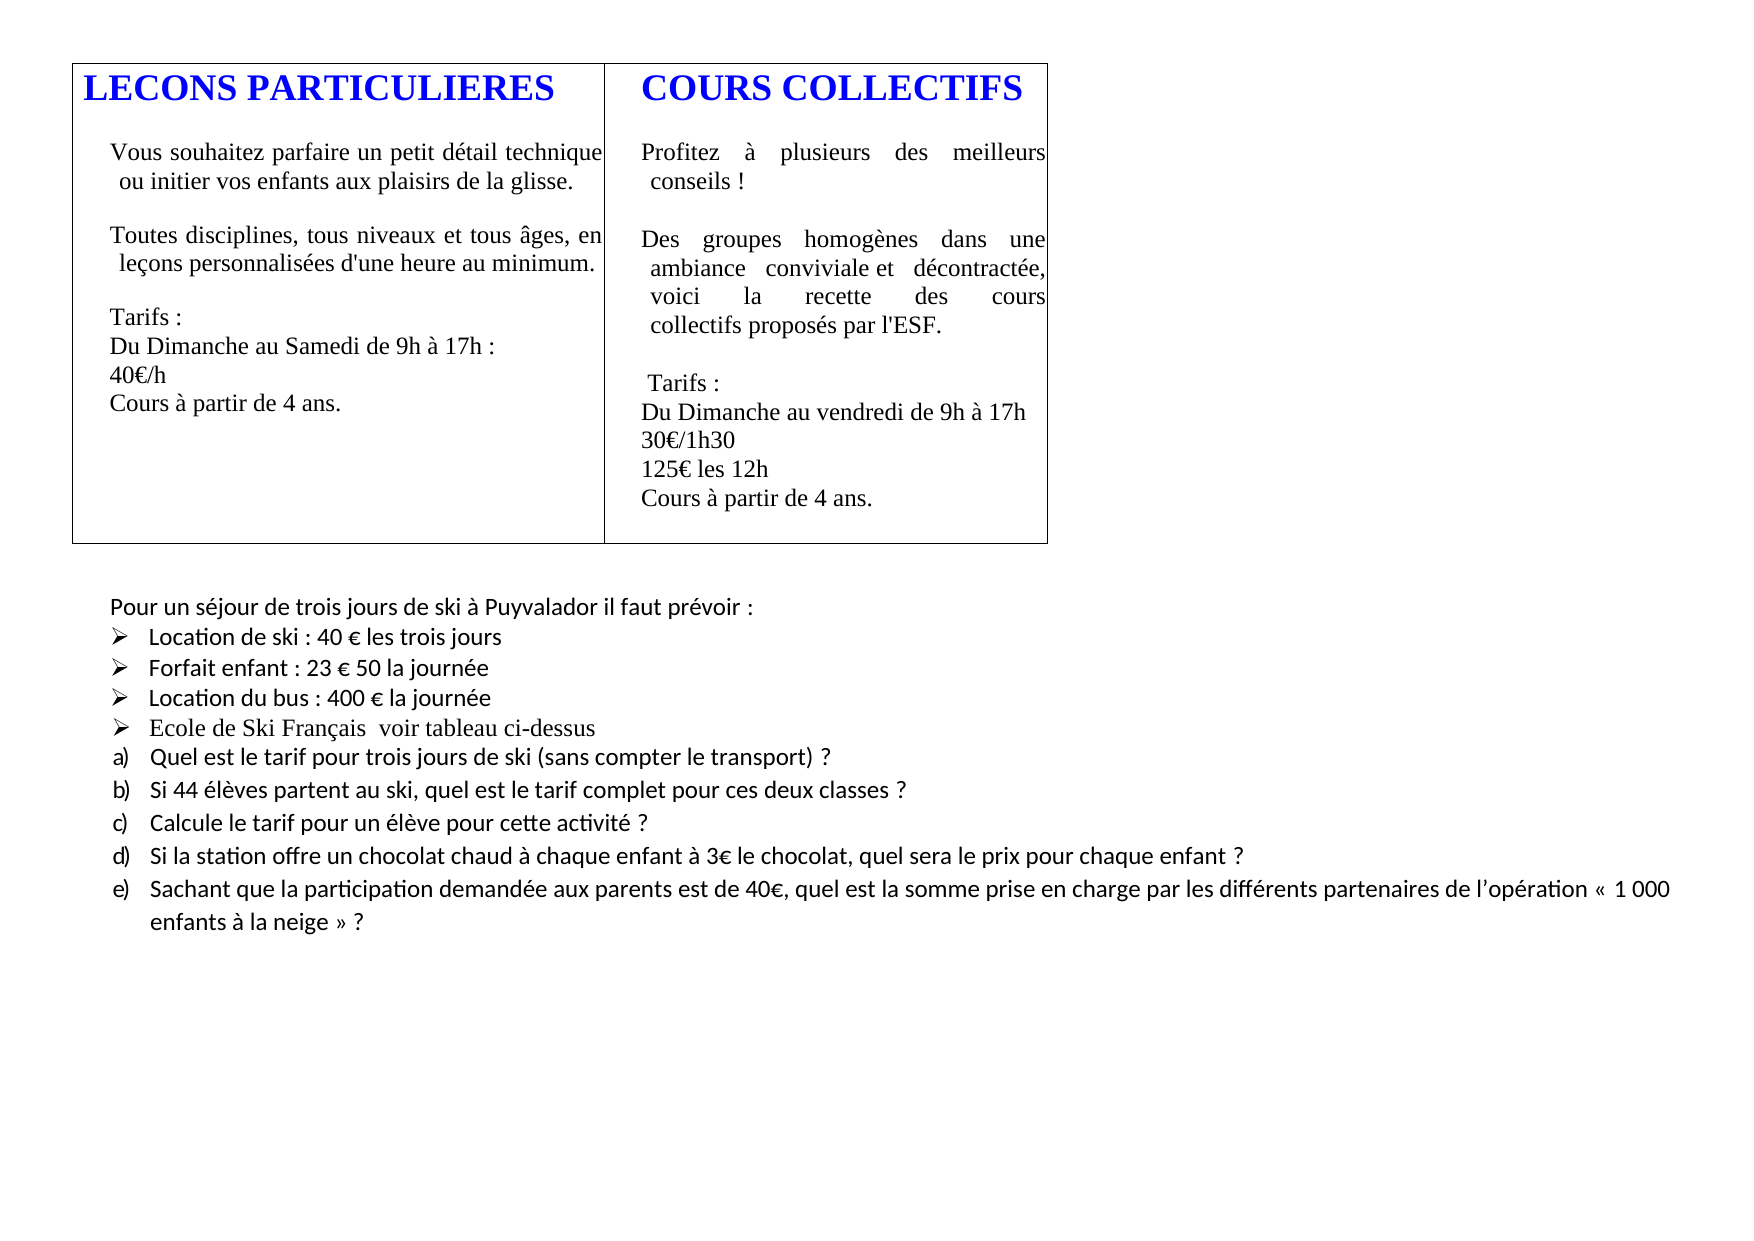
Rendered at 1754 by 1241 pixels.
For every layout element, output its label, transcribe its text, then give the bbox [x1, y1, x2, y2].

text Pour un séjour de trois jours de ski à Puyvalador il faut prévoir : [110, 591, 1679, 621]
table_header LECONS PARTICULIERES Vous souhaitez parfaire un petit détail technique ou initier vos enfants aux plaisirs de la glisse. Toutes disciplines, tous niveaux et tous âges, en leçons personnalisées d'une heure au minimum. Tarifs : Du Dimanche au Samedi de 9h à 17h : 40€/h Cours à partir de 4 ans. [73, 64, 604, 543]
list Ecole de Ski Français voir tableau ci-dessus [111, 713, 1679, 741]
table_header COURS COLLECTIFS Profitez à plusieurs des meilleurs conseils ! Des groupes homogènes dans une ambiance conviviale et décontractée, voici la recette des cours collectifs proposés par l'ESF. Tarifs : Du Dimanche au vendredi de 9h à 17h 30€/1h30 125€ les 12h Cours à partir de 4 ans. [605, 64, 1047, 543]
list Location du bus : 400 € la journée [110, 682, 1679, 713]
list Si 44 élèves partent au ski, quel est le tarif complet pour ces deux classes ? [112, 774, 1679, 805]
list Location de ski : 40 € les trois jours [110, 621, 1679, 652]
list Calcule le tarif pour un élève pour cette activité ? [112, 807, 1679, 838]
list Quel est le tarif pour trois jours de ski (sans compter le transport) ? [112, 741, 1679, 772]
list Si la station offre un chocolat chaud à chaque enfant à 3€ le chocolat, quel sera le prix pour chaque enfant ? [112, 840, 1679, 871]
list Forfait enfant : 23 € 50 la journée [110, 652, 1679, 682]
list Sachant que la participation demandée aux parents est de 40€, quel est la somme prise en charge par les différents partenaires de l’opération « 1 000 enfants à la neige » ? [112, 873, 1679, 937]
